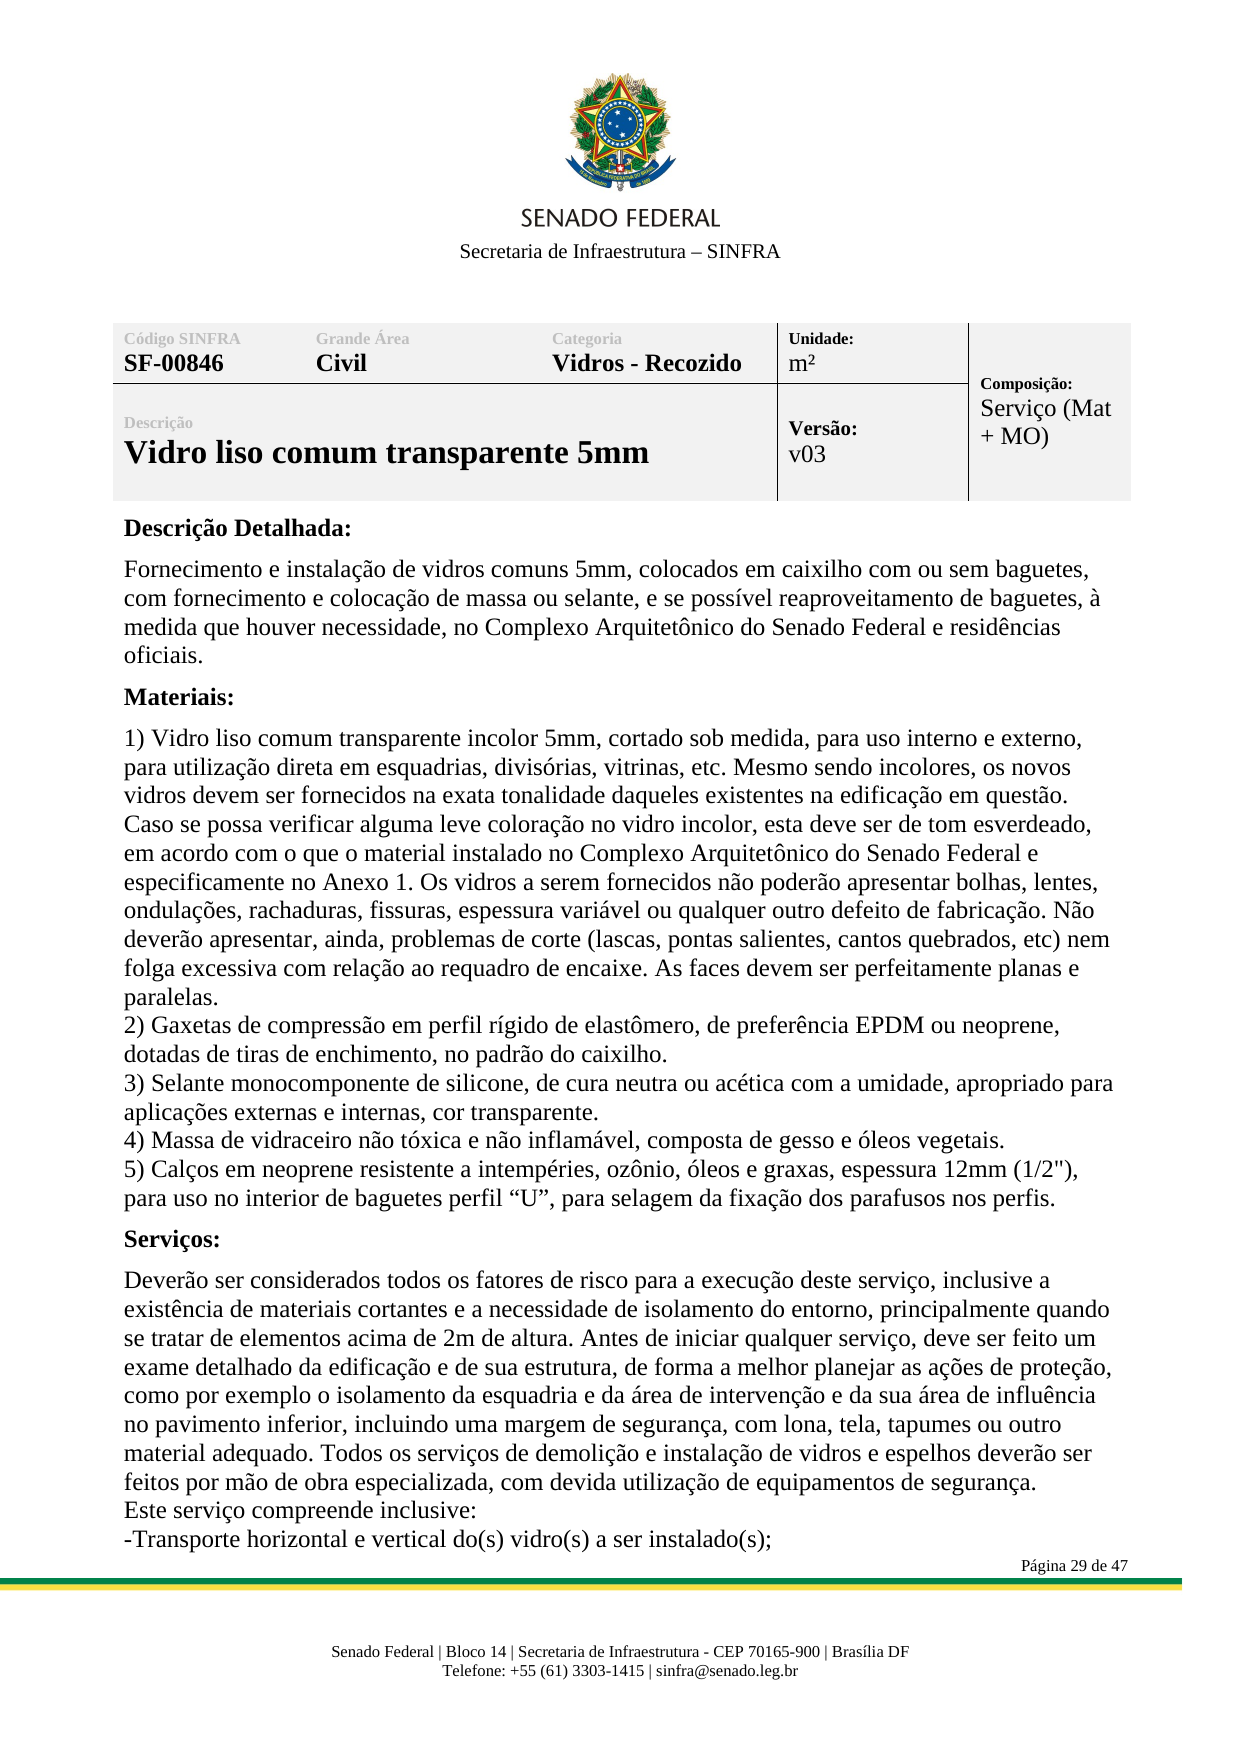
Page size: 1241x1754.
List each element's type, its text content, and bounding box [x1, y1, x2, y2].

table_header Grande Área Civil [304, 323, 541, 382]
table_header Unidade: m² [778, 323, 968, 382]
table_cell Versão: v03 [778, 384, 968, 501]
table_cell Descrição Vidro liso comum transparente 5mm [113, 384, 777, 501]
picture [520, 73, 720, 227]
table_header Código SINFRA SF-00846 [113, 323, 304, 382]
picture [0, 1578, 1183, 1609]
table_header Categoria Vidros - Recozido [541, 323, 777, 382]
table_header Composição: Serviço (Mat + MO) [969, 323, 1131, 501]
